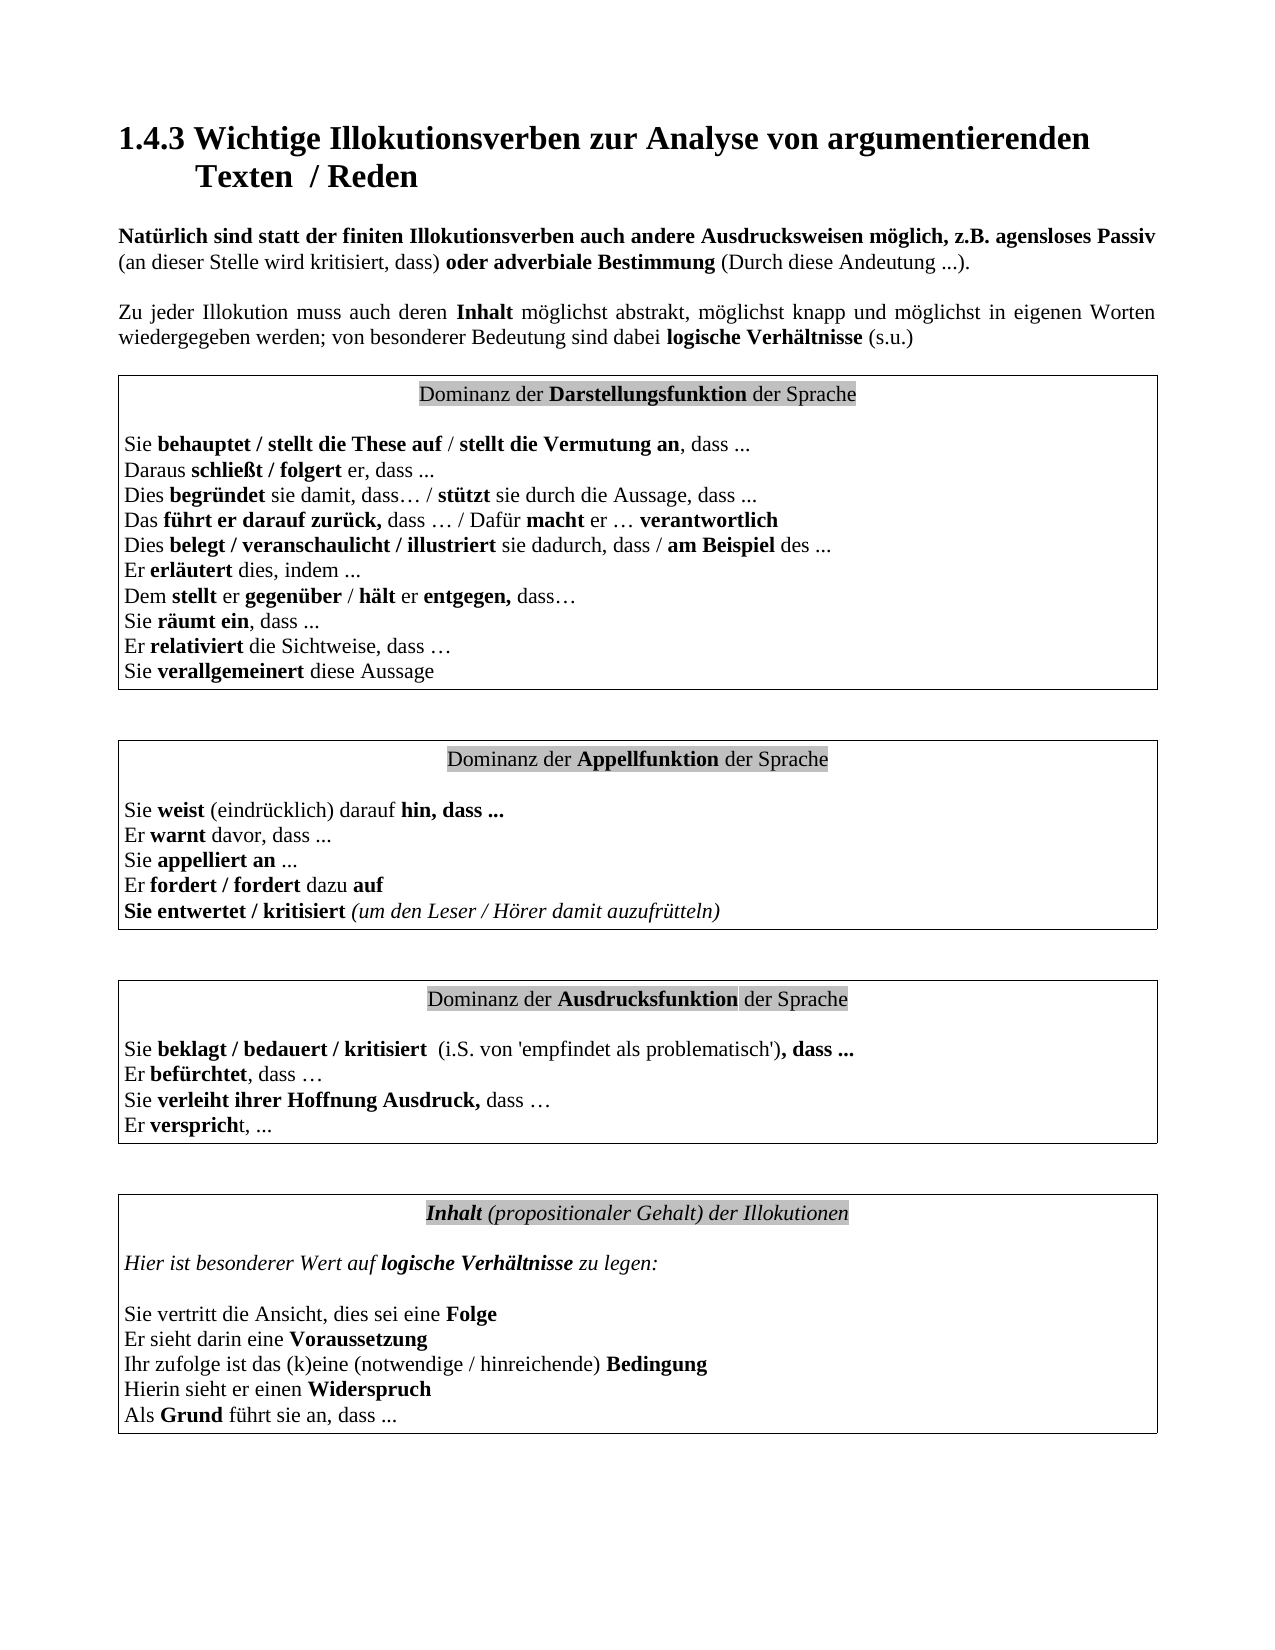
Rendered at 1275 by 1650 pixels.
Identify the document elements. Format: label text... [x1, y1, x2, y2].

table_header Inhalt (propositionaler Gehalt) der Illokutionen Hier ist besonderer Wert auf logische Verhältnisse zu legen: Sie vertritt die Ansicht, dies sei eine Folge Er sieht darin eine Voraussetzung Ihr zufolge ist das (k)eine (notwendige / hinreichende) Bedingung Hierin sieht er einen Widerspruch Als Grund führt sie an, dass ... [119, 1195, 1157, 1433]
table_header Dominanz der Appellfunktion der Sprache Sie weist (eindrücklich) darauf hin, dass ... Er warnt davor, dass ... Sie appelliert an ... Er fordert / fordert dazu auf Sie entwertet / kritisiert (um den Leser / Hörer damit auzufrütteln) [119, 741, 1157, 929]
table_header Dominanz der Darstellungsfunktion der Sprache Sie behauptet / stellt die These auf / stellt die Vermutung an, dass ... Daraus schließt / folgert er, dass ... Dies begründet sie damit, dass… / stützt sie durch die Aussage, dass ... Das führt er darauf zurück, dass … / Dafür macht er … verantwortlich Dies belegt / veranschaulicht / illustriert sie dadurch, dass / am Beispiel des ... Er erläutert dies, indem ... Dem stellt er gegenüber / hält er entgegen, dass… Sie räumt ein, dass ... Er relativiert die Sichtweise, dass … Sie verallgemeinert diese Aussage [119, 376, 1157, 689]
text 1.4.3 Wichtige Illokutionsverben zur Analyse von argumentierenden [118, 118, 1157, 156]
text Zu jeder Illokution muss auch deren Inhalt möglichst abstrakt, möglichst knapp und möglichst in eigenen Worten wiedergegeben werden; von besonderer Bedeutung sind dabei logische Verhältnisse (s.u.) [118, 299, 1157, 349]
text Texten / Reden [195, 156, 1157, 195]
table_header Dominanz der Ausdrucksfunktion der Sprache Sie beklagt / bedauert / kritisiert (i.S. von 'empfindet als problematisch'), dass ... Er befürchtet, dass … Sie verleiht ihrer Hoffnung Ausdruck, dass … Er verspricht, ... [119, 981, 1157, 1143]
text Natürlich sind statt der finiten Illokutionsverben auch andere Ausdrucksweisen möglich, z.B. agensloses Passiv (an dieser Stelle wird kritisiert, dass) oder adverbiale Bestimmung (Durch diese Andeutung ...). [118, 223, 1157, 274]
